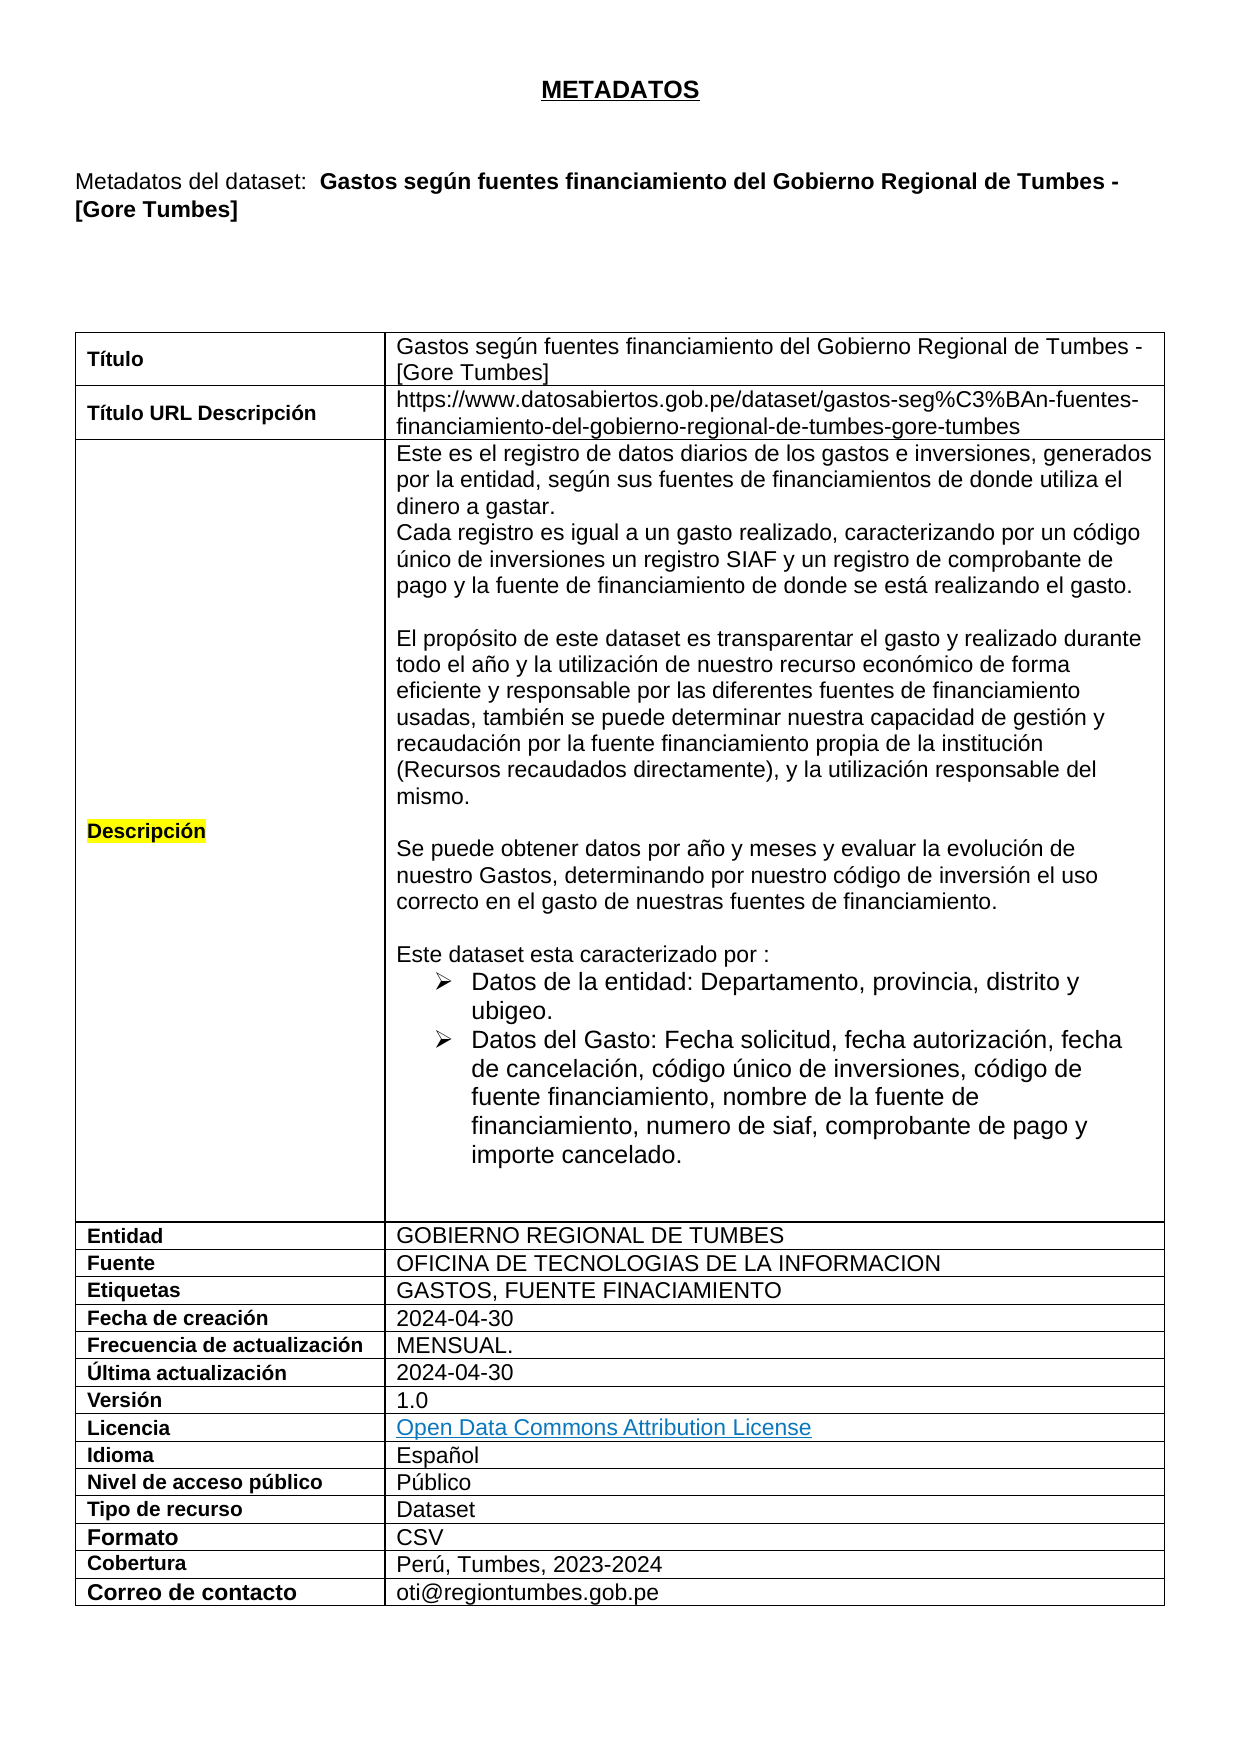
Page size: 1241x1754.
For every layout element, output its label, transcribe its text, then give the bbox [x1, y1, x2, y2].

table_cell 2024-04-30 [386, 1305, 1164, 1331]
table_cell Licencia [76, 1414, 384, 1441]
table_cell Este es el registro de datos diarios de los gastos e inversiones, generados por la entidad, según sus fuentes de financiamientos de donde utiliza el dinero a gastar. Cada registro es igual a un gasto realizado, caracterizando por un código único de inversiones un registro SIAF y un registro de comprobante de pago y la fuente de financiamiento de donde se está realizando el gasto. El propósito de este dataset es transparentar el gasto y realizado durante todo el año y la utilización de nuestro recurso económico de forma eficiente y responsable por las diferentes fuentes de financiamiento usadas, también se puede determinar nuestra capacidad de gestión y recaudación por la fuente financiamiento propia de la institución (Recursos recaudados directamente), y la utilización responsable del mismo. Se puede obtener datos por año y meses y evaluar la evolución de nuestro Gastos, determinando por nuestro código de inversión el uso correcto en el gasto de nuestras fuentes de financiamiento. Este dataset esta caracterizado por : Datos de la entidad: Departamento, provincia, distrito y ubigeo. Datos del Gasto: Fecha solicitud, fecha autorización, fecha de cancelación, código único de inversiones, código de fuente financiamiento, nombre de la fuente de financiamiento, numero de siaf, comprobante de pago y importe cancelado. [386, 440, 1164, 1221]
table_cell 1.0 [386, 1387, 1164, 1413]
table_cell Frecuencia de actualización [76, 1332, 384, 1358]
table_cell Idioma [76, 1442, 384, 1468]
table_cell Fuente [76, 1250, 384, 1276]
table_cell Correo de contacto [76, 1579, 384, 1605]
table_cell GOBIERNO REGIONAL DE TUMBES [386, 1223, 1164, 1249]
table_cell Etiquetas [76, 1277, 384, 1303]
table_cell oti@regiontumbes.gob.pe [386, 1579, 1164, 1605]
table_cell Perú, Tumbes, 2023-2024 [386, 1551, 1164, 1577]
text METADATOS [75, 75, 1165, 104]
table_cell Open Data Commons Attribution License [386, 1414, 1164, 1441]
table_cell Cobertura [76, 1551, 384, 1577]
table_cell Nivel de acceso público [76, 1469, 384, 1495]
table_cell https://www.datosabiertos.gob.pe/dataset/gastos-seg%C3%BAn-fuentes-financiamiento-del-gobierno-regional-de-tumbes-gore-tumbes [386, 386, 1164, 439]
table_cell 2024-04-30 [386, 1359, 1164, 1386]
table_cell Dataset [386, 1496, 1164, 1523]
text Metadatos del dataset: Gastos según fuentes financiamiento del Gobierno Regional de Tumbes - [Gore Tumbes] [75, 168, 1165, 223]
table_header Título [76, 333, 384, 385]
table_header Gastos según fuentes financiamiento del Gobierno Regional de Tumbes - [Gore Tumbes] [386, 333, 1164, 385]
table_cell Formato [76, 1524, 384, 1550]
table_cell Fecha de creación [76, 1305, 384, 1331]
table_cell Español [386, 1442, 1164, 1468]
table_cell Título URL Descripción [76, 386, 384, 439]
table_cell Descripción [76, 440, 384, 1221]
table_cell GASTOS, FUENTE FINACIAMIENTO [386, 1277, 1164, 1303]
table_cell Tipo de recurso [76, 1496, 384, 1523]
table_cell Última actualización [76, 1359, 384, 1386]
table_cell Entidad [76, 1223, 384, 1249]
table_cell Público [386, 1469, 1164, 1495]
table_cell OFICINA DE TECNOLOGIAS DE LA INFORMACION [386, 1250, 1164, 1276]
table_cell CSV [386, 1524, 1164, 1550]
table_cell MENSUAL. [386, 1332, 1164, 1358]
table_cell Versión [76, 1387, 384, 1413]
